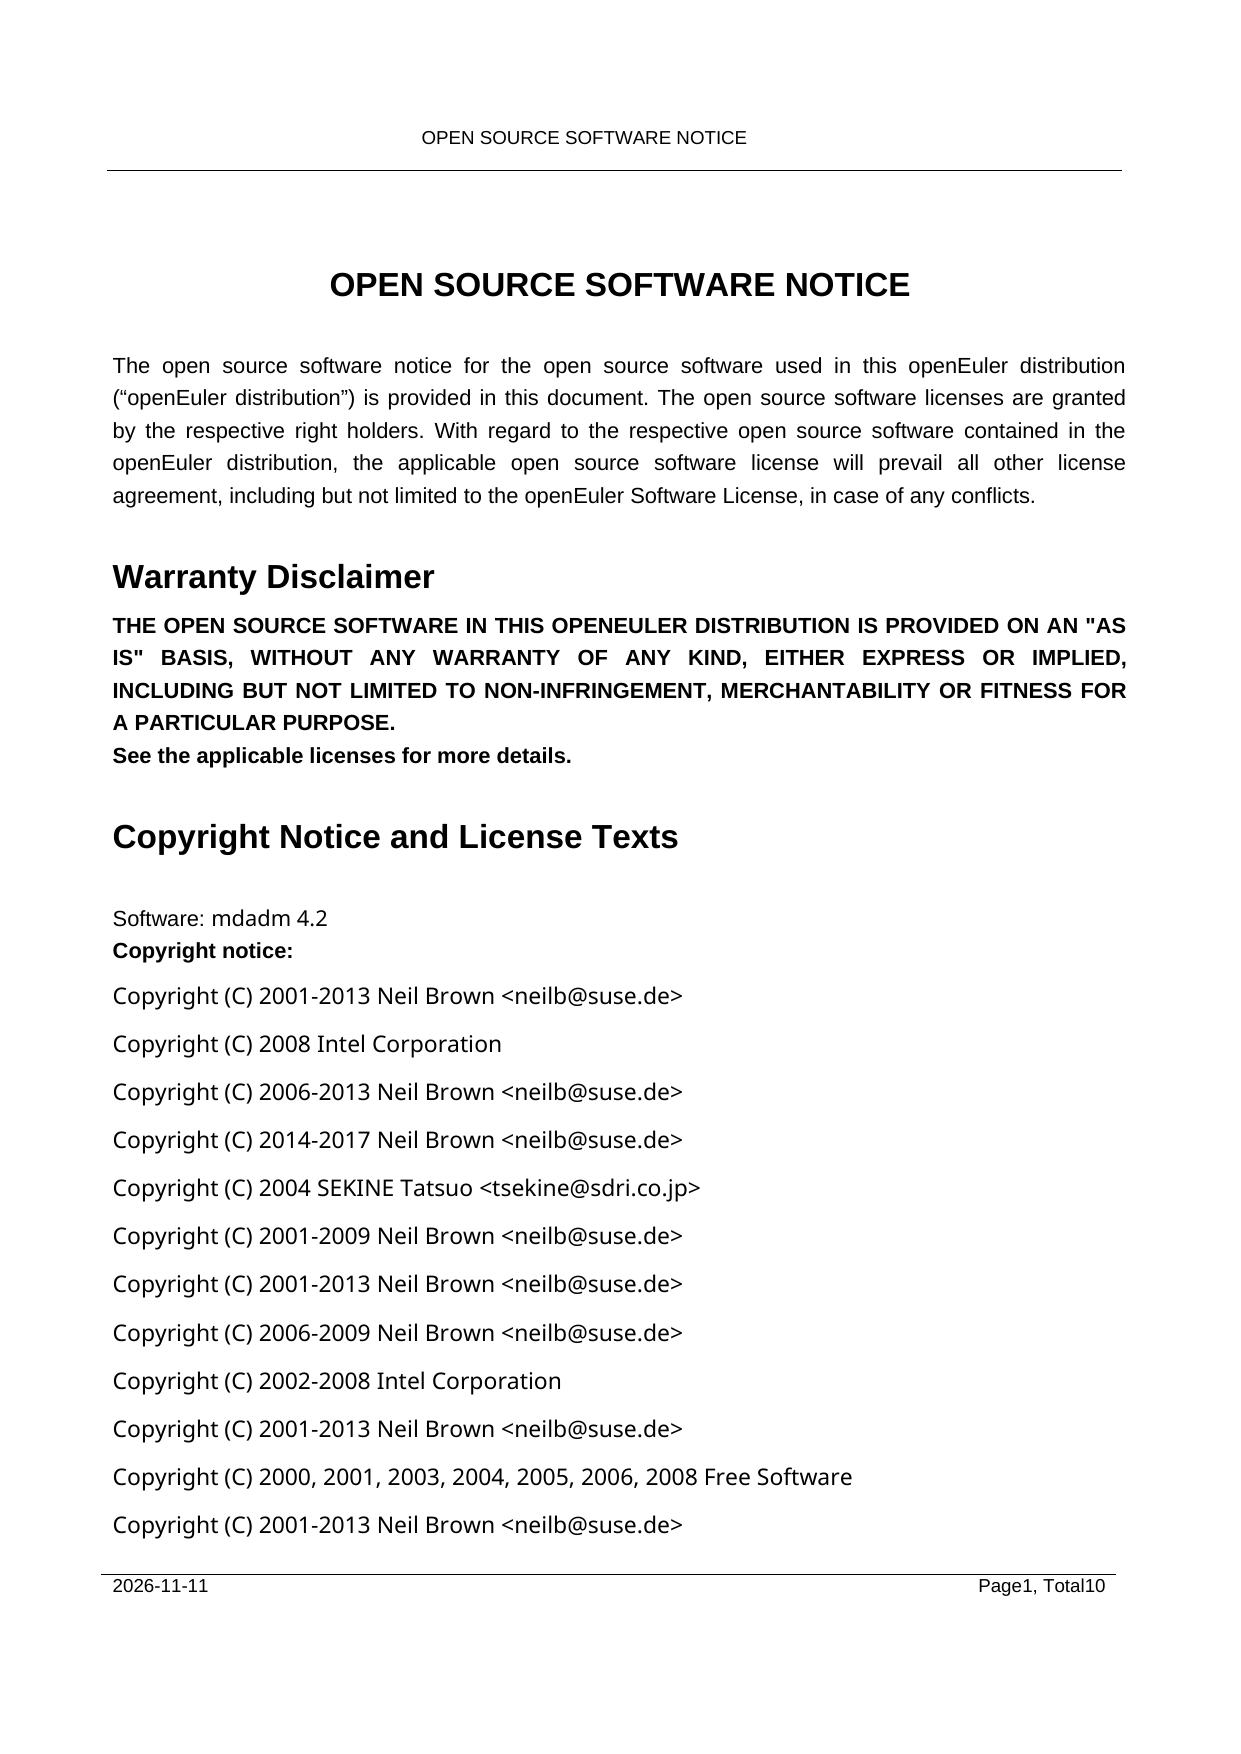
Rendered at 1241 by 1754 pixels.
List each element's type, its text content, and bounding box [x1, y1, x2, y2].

text Copyright (C) 2004 SEKINE Tatsuo <tsekine@sdri.co.jp> [112, 1172, 1128, 1204]
text Copyright notice: [112, 934, 1128, 966]
text THE OPEN SOURCE SOFTWARE IN THIS OPENEULER DISTRIBUTION IS PROVIDED ON AN "AS IS" BASIS, WITHOUT ANY WARRANTY OF ANY KIND, EITHER EXPRESS OR IMPLIED, INCLUDING BUT NOT LIMITED TO NON-INFRINGEMENT, MERCHANTABILITY OR FITNESS FOR A PARTICULAR PURPOSE. See the applicable licenses for more details. [112, 609, 1128, 771]
text OPEN SOURCE SOFTWARE NOTICE [112, 251, 1128, 316]
text Copyright (C) 2006-2009 Neil Brown <neilb@suse.de> [112, 1316, 1128, 1348]
text Copyright (C) 2001-2013 Neil Brown <neilb@suse.de> [112, 1268, 1128, 1300]
text Copyright (C) 2008 Intel Corporation [112, 1027, 1128, 1060]
text Copyright (C) 2001-2013 Neil Brown <neilb@suse.de> [112, 1508, 1128, 1541]
text Copyright (C) 2001-2013 Neil Brown <neilb@suse.de> [112, 1412, 1128, 1445]
text Copyright (C) 2002-2008 Intel Corporation [112, 1364, 1128, 1397]
text Copyright (C) 2000, 2001, 2003, 2004, 2005, 2006, 2008 Free Software [112, 1460, 1128, 1493]
text Software: mdadm 4.2 [112, 901, 1128, 934]
text Warranty Disclaimer [112, 544, 1128, 609]
text Copyright (C) 2001-2013 Neil Brown <neilb@suse.de> [112, 979, 1128, 1012]
text Copyright (C) 2014-2017 Neil Brown <neilb@suse.de> [112, 1123, 1128, 1156]
text The open source software notice for the open source software used in this openEuler distribution (“openEuler distribution”) is provided in this document. The open source software licenses are granted by the respective right holders. With regard to the respective open source software contained in the openEuler distribution, the applicable open source software license will prevail all other license agreement, including but not limited to the openEuler Software License, in case of any conflicts. [112, 349, 1128, 511]
text Copyright (C) 2006-2013 Neil Brown <neilb@suse.de> [112, 1075, 1128, 1108]
text Copyright (C) 2001-2009 Neil Brown <neilb@suse.de> [112, 1220, 1128, 1252]
text Copyright Notice and License Texts [112, 804, 1128, 869]
